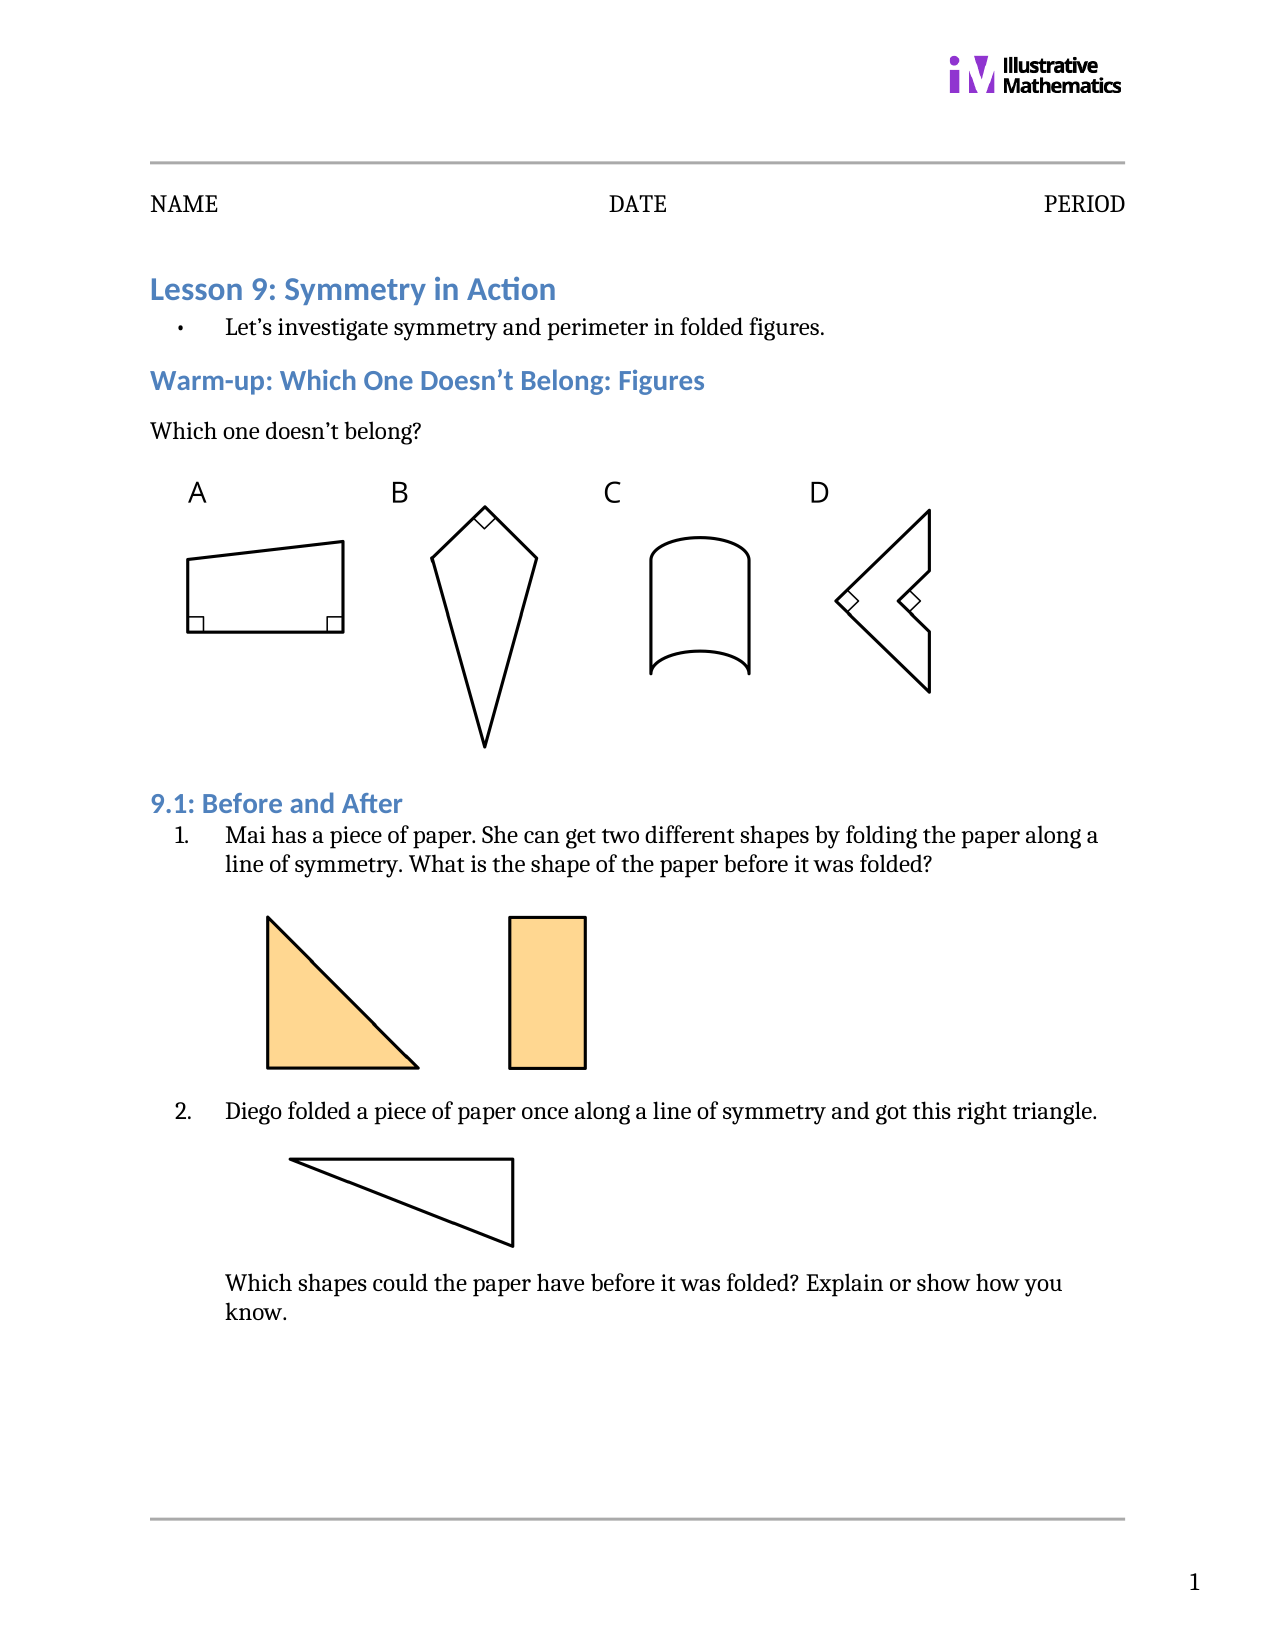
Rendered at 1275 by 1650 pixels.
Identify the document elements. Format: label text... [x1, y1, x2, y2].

picture [949, 55, 1121, 93]
list Let’s investigate symmetry and perimeter in folded figures. [175, 313, 1125, 342]
subtitle Warm-up: Which One Doesn’t Belong: Figures [150, 362, 1125, 398]
list Mai has a piece of paper. She can get two different shapes by folding the paper along a line of symmetry. What is the shape of the paper before it was folded? [175, 821, 1125, 878]
subtitle Lesson 9: Symmetry in Action [150, 268, 1125, 309]
picture [168, 464, 957, 765]
picture [243, 899, 732, 1087]
list Diego folded a piece of paper once along a line of symmetry and got this right triangle. [175, 1097, 1125, 1125]
subtitle 9.1: Before and After [150, 785, 1125, 821]
text Which one doesn’t belong? [150, 417, 1125, 446]
list Which shapes could the paper have before it was folded? Explain or show how you know. [175, 1269, 1125, 1326]
picture [243, 1146, 559, 1259]
